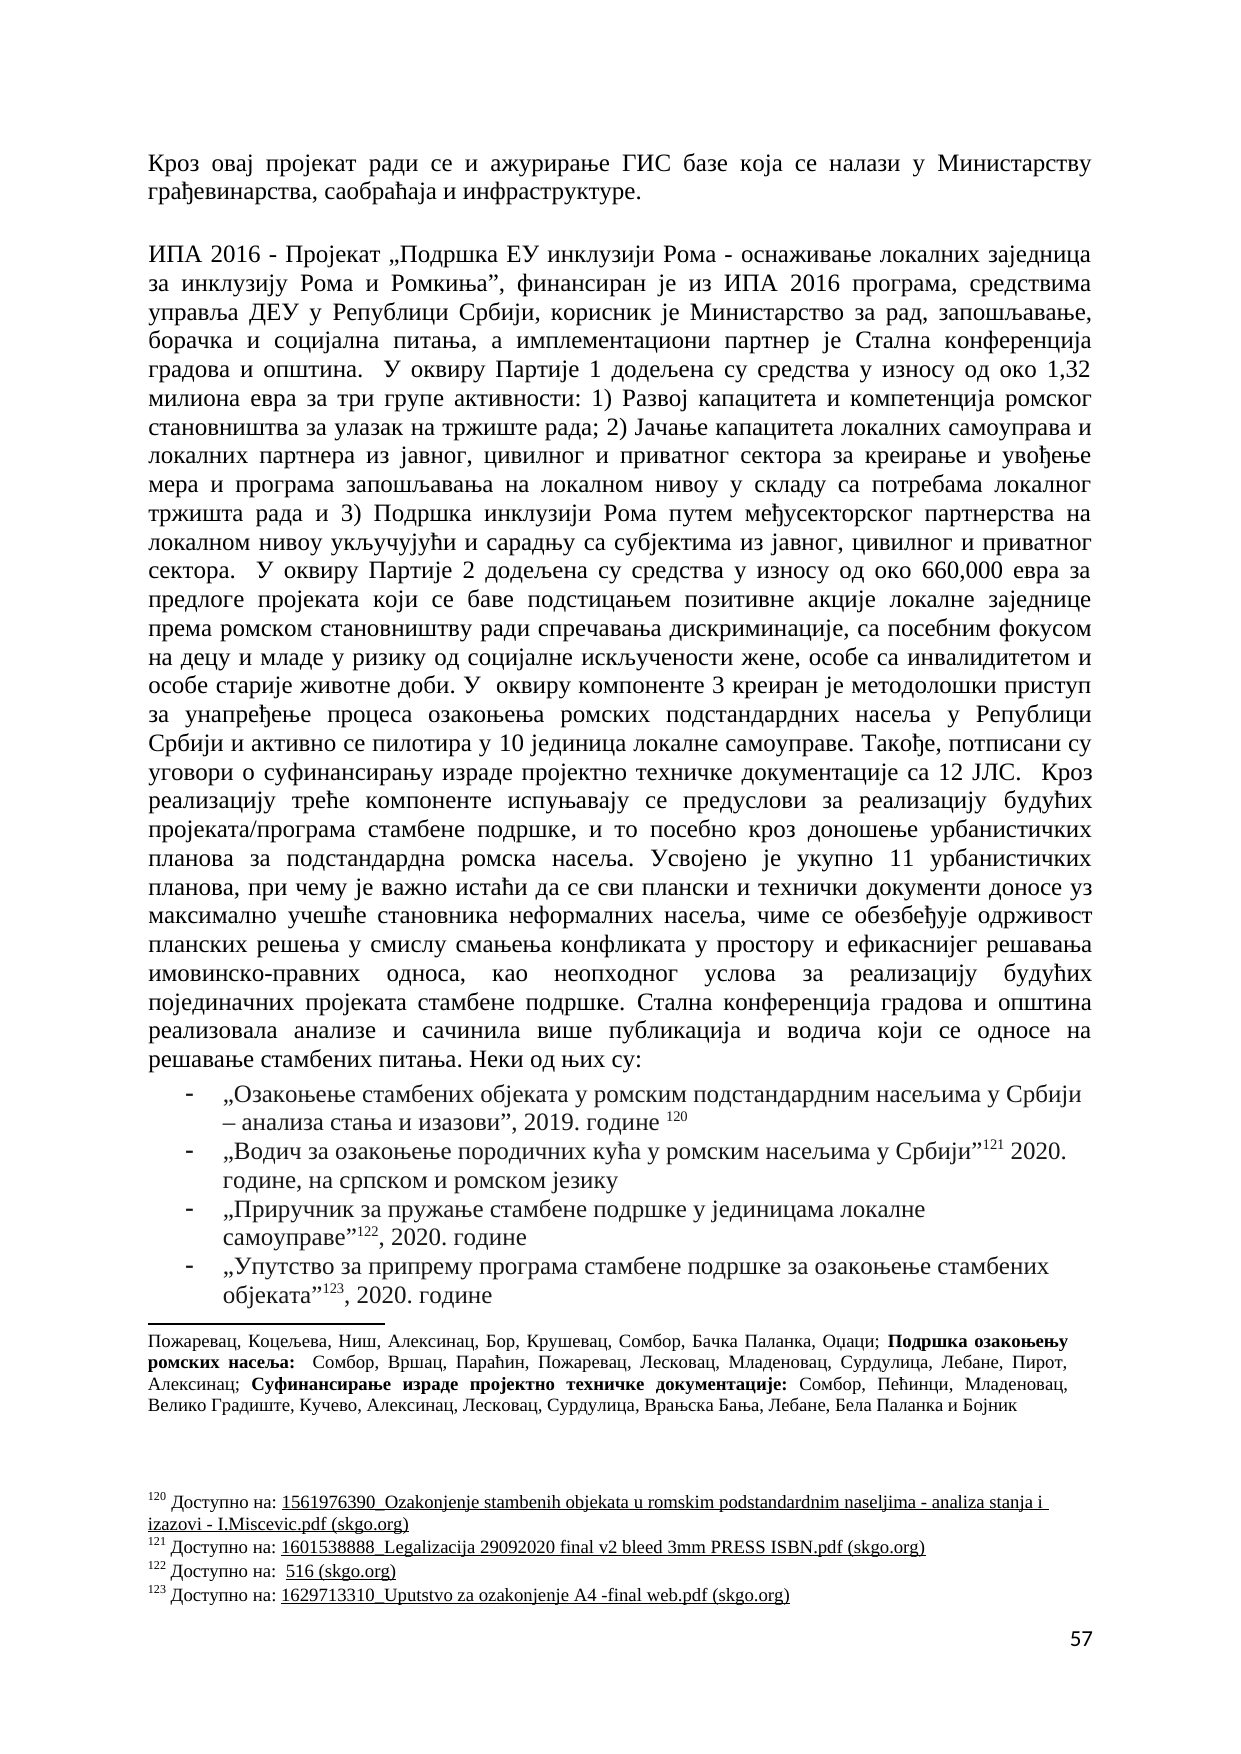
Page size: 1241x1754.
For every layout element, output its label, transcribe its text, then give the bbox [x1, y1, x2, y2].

list „Водич за озакоњење породичних кућа у ромским насељима у Србији” 2020. године, на српском и ромском језику [185, 1136, 1093, 1194]
list „Упутство за припрему програма стамбене подршке за озакоњење стамбених објеката”, 2020. године [185, 1251, 1093, 1309]
text ИПА 2016 - Пројекат „Подршка ЕУ инклузији Рома - оснаживање локалних заједница за инклузију Рома и Ромкиња”, финансиран је из ИПА 2016 програма, средствима управља ДЕУ у Републици Србији, корисник је Министарство за рад, запошљавање, борачка и социјална питања, а имплементациони партнер је Стална конференција градова и општина. У оквиру Партије 1 додељена су средства у износу од око 1,32 милиона евра за три групе активности: 1) Развој капацитета и компетенција ромског становништва за улазак на тржиште рада; 2) Јачање капацитета локалних самоуправа и локалних партнера из јавног, цивилног и приватног сектора за креирање и увођење мера и програма запошљавања на локалном нивоу у складу са потребама локалног тржишта рада и 3) Подршка инклузији Рома путем међусекторског партнерства на локалном нивоу укључујући и сарадњу са субјектима из јавног, цивилног и приватног сектора. У оквиру Партије 2 додељена су средства у износу од око 660,000 евра за предлоге пројеката који се баве подстицањем позитивне акције локалне заједнице према ромском становништву ради спречавања дискриминације, са посебним фокусом на децу и младе у ризику од социјалне искључености жене, особе са инвалидитетом и особе старије животне доби. У оквиру компоненте 3 креиран је методолошки приступ за унапређење процеса озакоњења ромских подстандардних насеља у Републици Србији и активно се пилотира у 10 јединица локалне самоуправе. Такође, потписани су уговори о суфинансирању израде пројектно техничке документације са 12 ЈЛС. Кроз реализацију треће компоненте испуњавају се предуслови за реализацију будућих пројеката/програма стамбене подршке, и то посебно кроз доношење урбанистичких планова за подстандардна ромска насеља. Усвојено је укупно 11 урбанистичких планова, при чему је важно истаћи да се сви плански и технички документи доносе уз максимално учешће становника неформалних насеља, чиме се обезбеђује одрживост планских решења у смислу смањења конфликата у простору и ефикаснијег решавања имовинско-правних односа, као неопходног услова за реализацију будућих појединачних пројеката стамбене подршке. Стална конференција градова и општина реализовала анализе и сачинила више публикација и водича који се односе на решавање стамбених питања. Неки од њих су: [148, 239, 1093, 1073]
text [148, 148, 1093, 205]
list „Приручник за пружање стамбене подршке у јединицама локалне самоуправе”, 2020. године [185, 1194, 1093, 1251]
list „Озакоњење стамбених објеката у ромским подстандардним насељима у Србији – анализа стања и изазови”, 2019. године [185, 1079, 1093, 1136]
